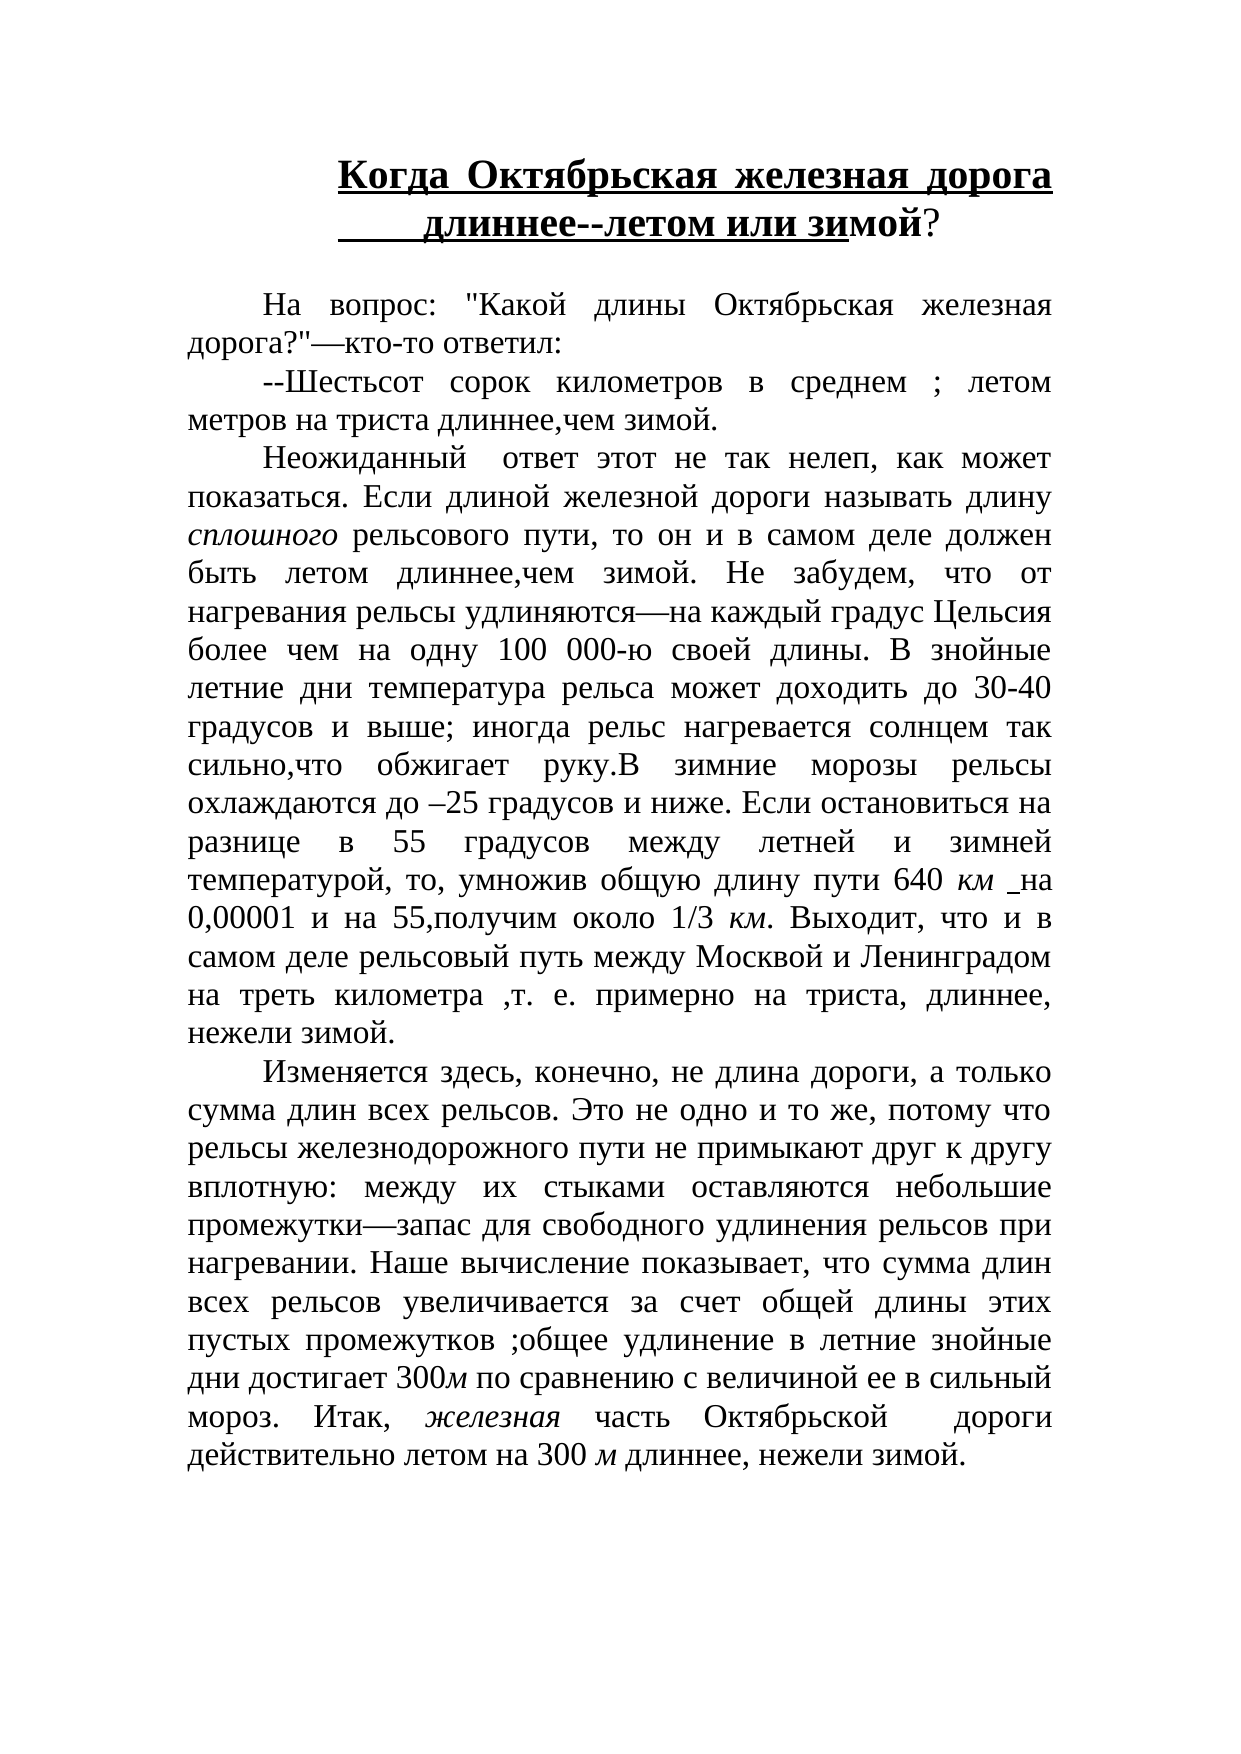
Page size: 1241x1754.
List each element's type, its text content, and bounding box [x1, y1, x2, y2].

text Когда Октябрьская железная дорога длиннее--летом или зимой? [337, 192, 1053, 284]
text Неожиданный ответ этот не так нелеп, как может показаться. Если длиной железной дороги называть длину сплошного рельсового пути, то он и в самом деле должен быть летом длиннее,чем зимой. Не забудем, что от нагревания рельсы удлиняются—на каждый градус Цельсия более чем на одну 100 000-ю своей длины. В знойные летние дни температура рельса может доходить до 30-40 градусов и выше; иногда рельс нагревается солнцем так сильно,что обжигает руку.В зимние морозы рельсы охлаждаются до –25 градусов и ниже. Если остановиться на разнице в 55 градусов между летней и зимней температурой, то, умножив общую длину пути 640 км на 0,00001 и на 55,получим около 1/3 км. Выходит, что и в самом деле рельсовый путь между Москвой и Ленинградом на треть километра ,т. е. примерно на триста, длиннее, нежели зимой. [187, 437, 1053, 1051]
text На вопрос: "Какой длины Октябрьская железная дорога?"—кто-то ответил: [187, 284, 1053, 361]
text Когда Октябрьская железная дорога длиннее--летом или зимой? [337, 150, 1053, 191]
text --Шестьсот сорок километров в среднем ; летом метров на триста длиннее,чем зимой. [187, 361, 1053, 437]
text Изменяется здесь, конечно, не длина дороги, а только сумма длин всех рельсов. Это не одно и то же, потому что рельсы железнодорожного пути не примыкают друг к другу вплотную: между их стыками оставляются небольшие промежутки—запас для свободного удлинения рельсов при нагревании. Наше вычисление показывает, что сумма длин всех рельсов увеличивается за счет общей длины этих пустых промежутков ;общее удлинение в летние знойные дни достигает 300м по сравнению с величиной ее в сильный мороз. Итак, железная часть Октябрьской дороги действительно летом на 300 м длиннее, нежели зимой. [187, 1051, 1053, 1472]
